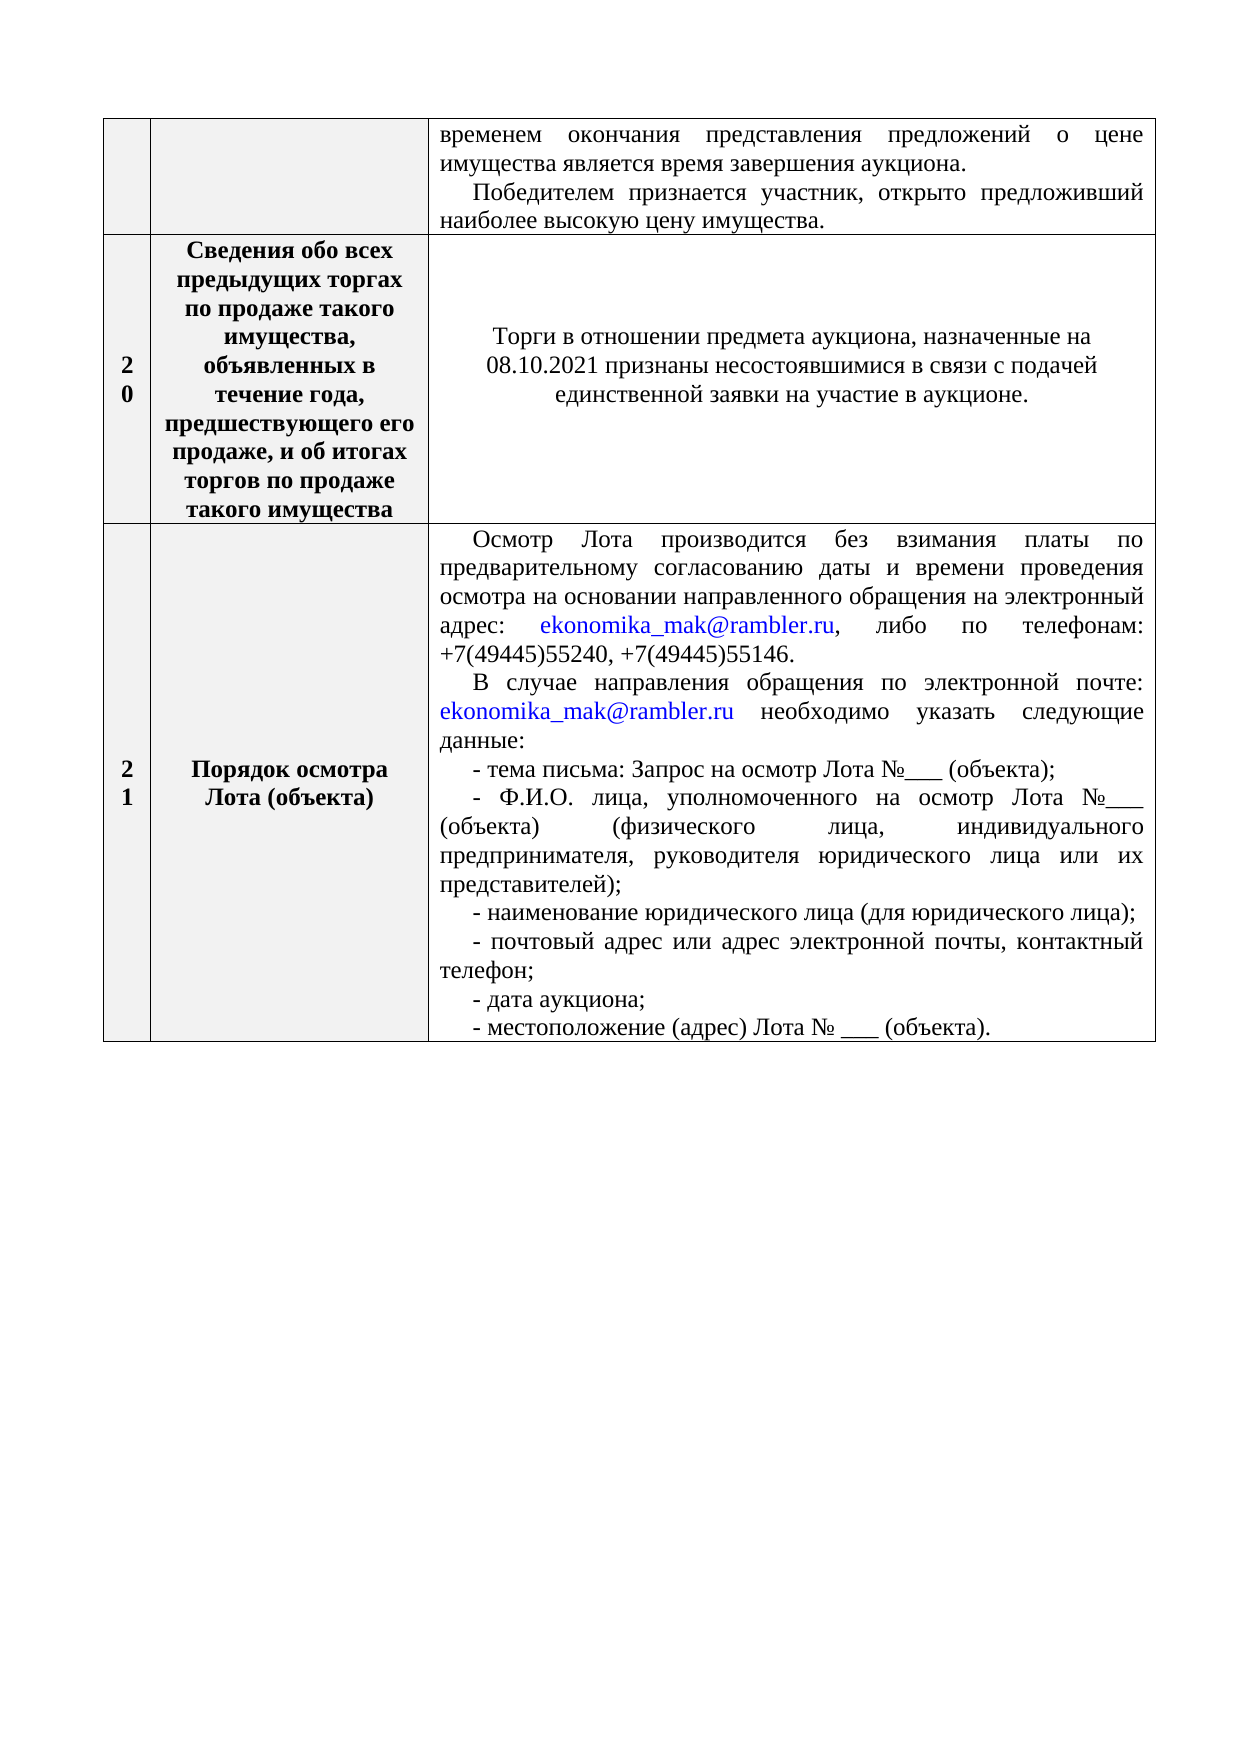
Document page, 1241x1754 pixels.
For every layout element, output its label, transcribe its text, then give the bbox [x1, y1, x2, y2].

table_cell 20 [104, 235, 150, 523]
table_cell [151, 119, 428, 234]
table_cell Торги в отношении предмета аукциона, назначенные на 08.10.2021 признаны несостоявшимися в связи с подачей единственной заявки на участие в аукционе. [429, 235, 1155, 523]
table_cell Осмотр Лота производится без взимания платы по предварительному согласованию даты и времени проведения осмотра на основании направленного обращения на электронный адрес: ekonomika_mak@rambler.ru, либо по телефонам: +7(49445)55240, +7(49445)55146. В случае направления обращения по электронной почте: ekonomika_mak@rambler.ru необходимо указать следующие данные: - тема письма: Запрос на осмотр Лота №___ (объекта); - Ф.И.О. лица, уполномоченного на осмотр Лота №___ (объекта) (физического лица, индивидуального предпринимателя, руководителя юридического лица или их представителей); - наименование юридического лица (для юридического лица); - почтовый адрес или адрес электронной почты, контактный телефон; - дата аукциона; - местоположение (адрес) Лота № ___ (объекта). [429, 524, 1155, 1041]
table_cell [429, 119, 1155, 234]
table_cell Порядок осмотра Лота (объекта) [151, 524, 428, 1041]
table_cell 21 [104, 524, 150, 1041]
table_cell Сведения обо всех предыдущих торгах по продаже такого имущества, объявленных в течение года, предшествующего его продаже, и об итогах торгов по продаже такого имущества [151, 235, 428, 523]
table_cell 19 [104, 119, 150, 234]
